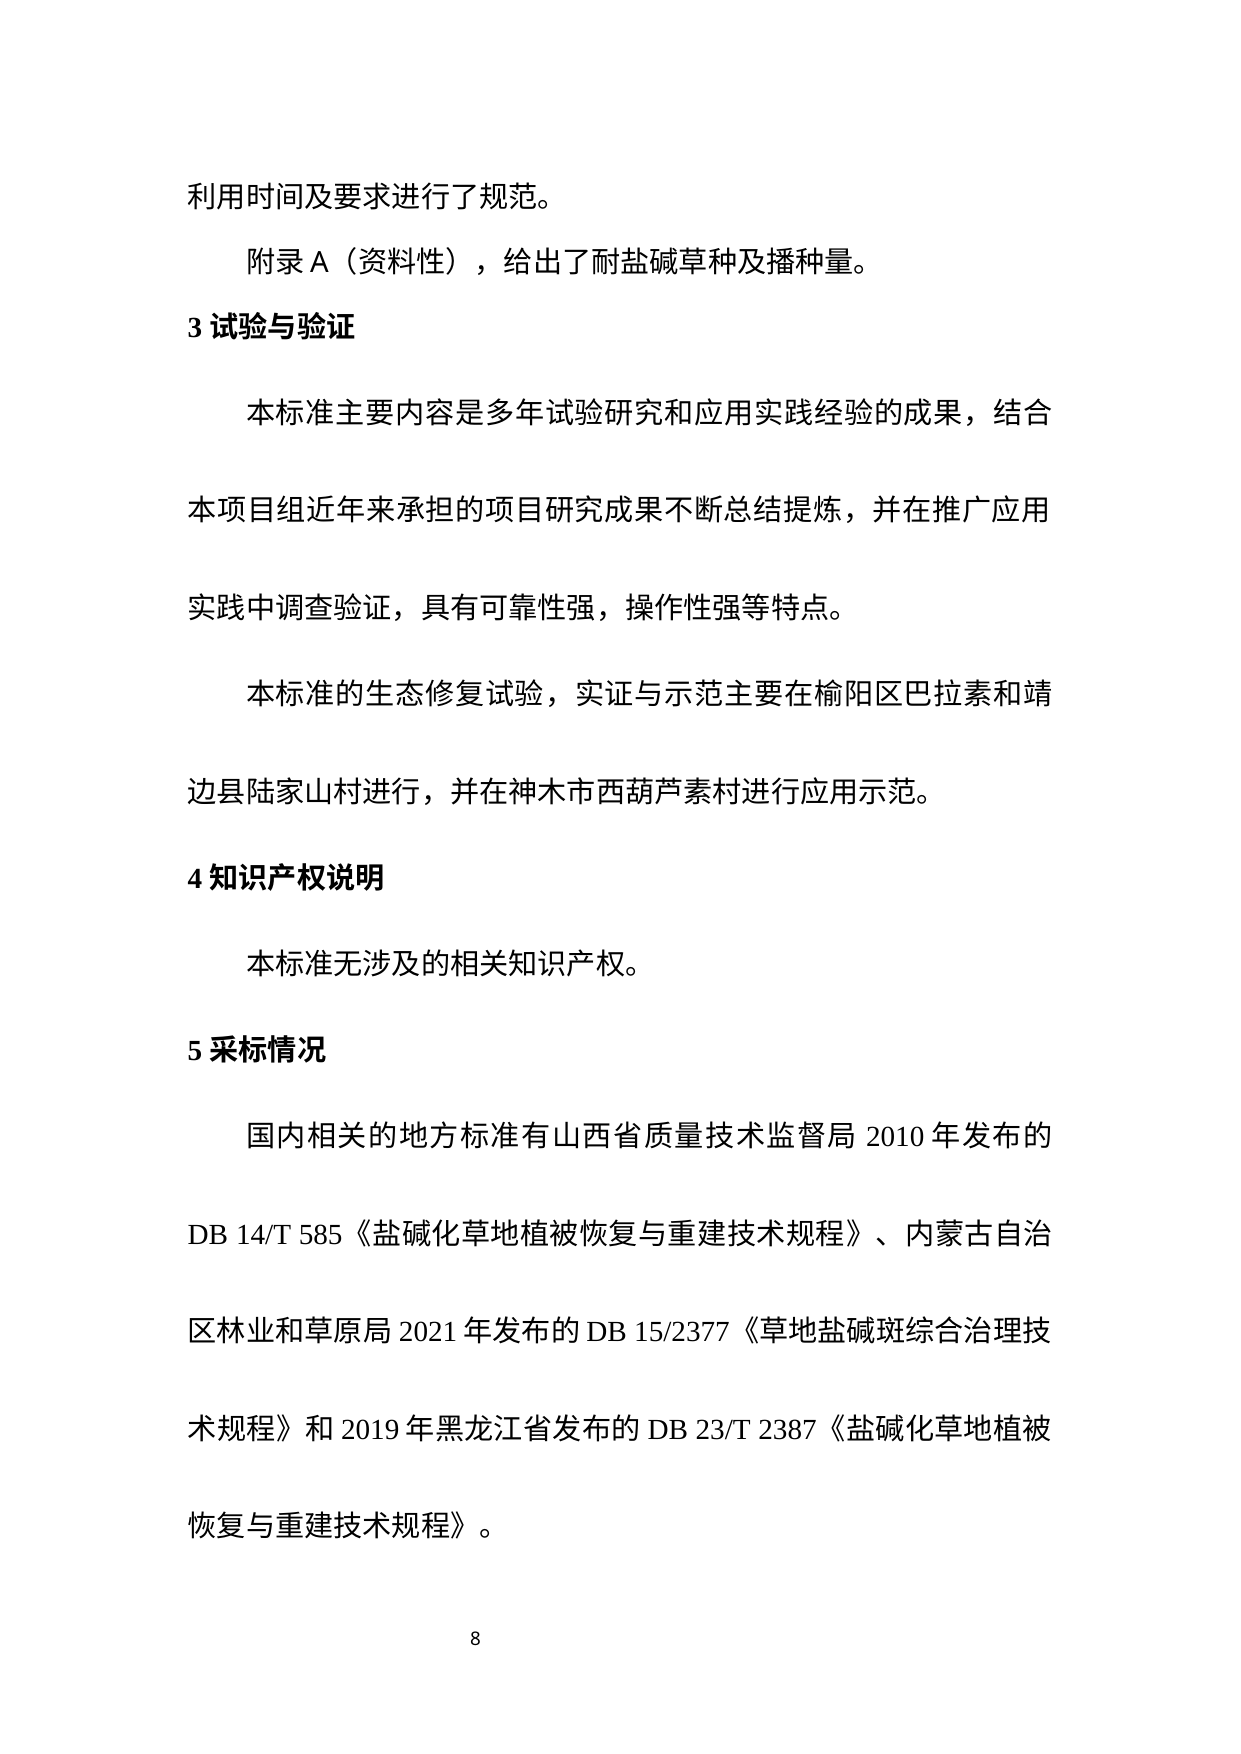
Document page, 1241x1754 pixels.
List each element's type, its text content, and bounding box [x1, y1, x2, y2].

subtitle 3 试验与验证 [187, 292, 1053, 357]
text 本标准主要内容是多年试验研究和应用实践经验的成果，结合本项目组近年来承担的项目研究成果不断总结提炼，并在推广应用实践中调查验证，具有可靠性强，操作性强等特点。 [187, 378, 1053, 638]
subtitle 5 采标情况 [187, 1015, 1053, 1080]
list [187, 162, 1053, 227]
text 本标准的生态修复试验，实证与示范主要在榆阳区巴拉素和靖边县陆家山村进行，并在神木市西葫芦素村进行应用示范。 [187, 659, 1053, 822]
text 国内相关的地方标准有山西省质量技术监督局2010年发布的DB 14/T 585《盐碱化草地植被恢复与重建技术规程》、内蒙古自治区林业和草原局2021年发布的DB 15/2377《草地盐碱斑综合治理技术规程》和2019年黑龙江省发布的DB 23/T 2387《盐碱化草地植被恢复与重建技术规程》。 [187, 1101, 1053, 1556]
list 附录A（资料性），给出了耐盐碱草种及播种量。 [187, 227, 1053, 292]
subtitle 4 知识产权说明 [187, 843, 1053, 908]
text 本标准无涉及的相关知识产权。 [187, 929, 1053, 994]
